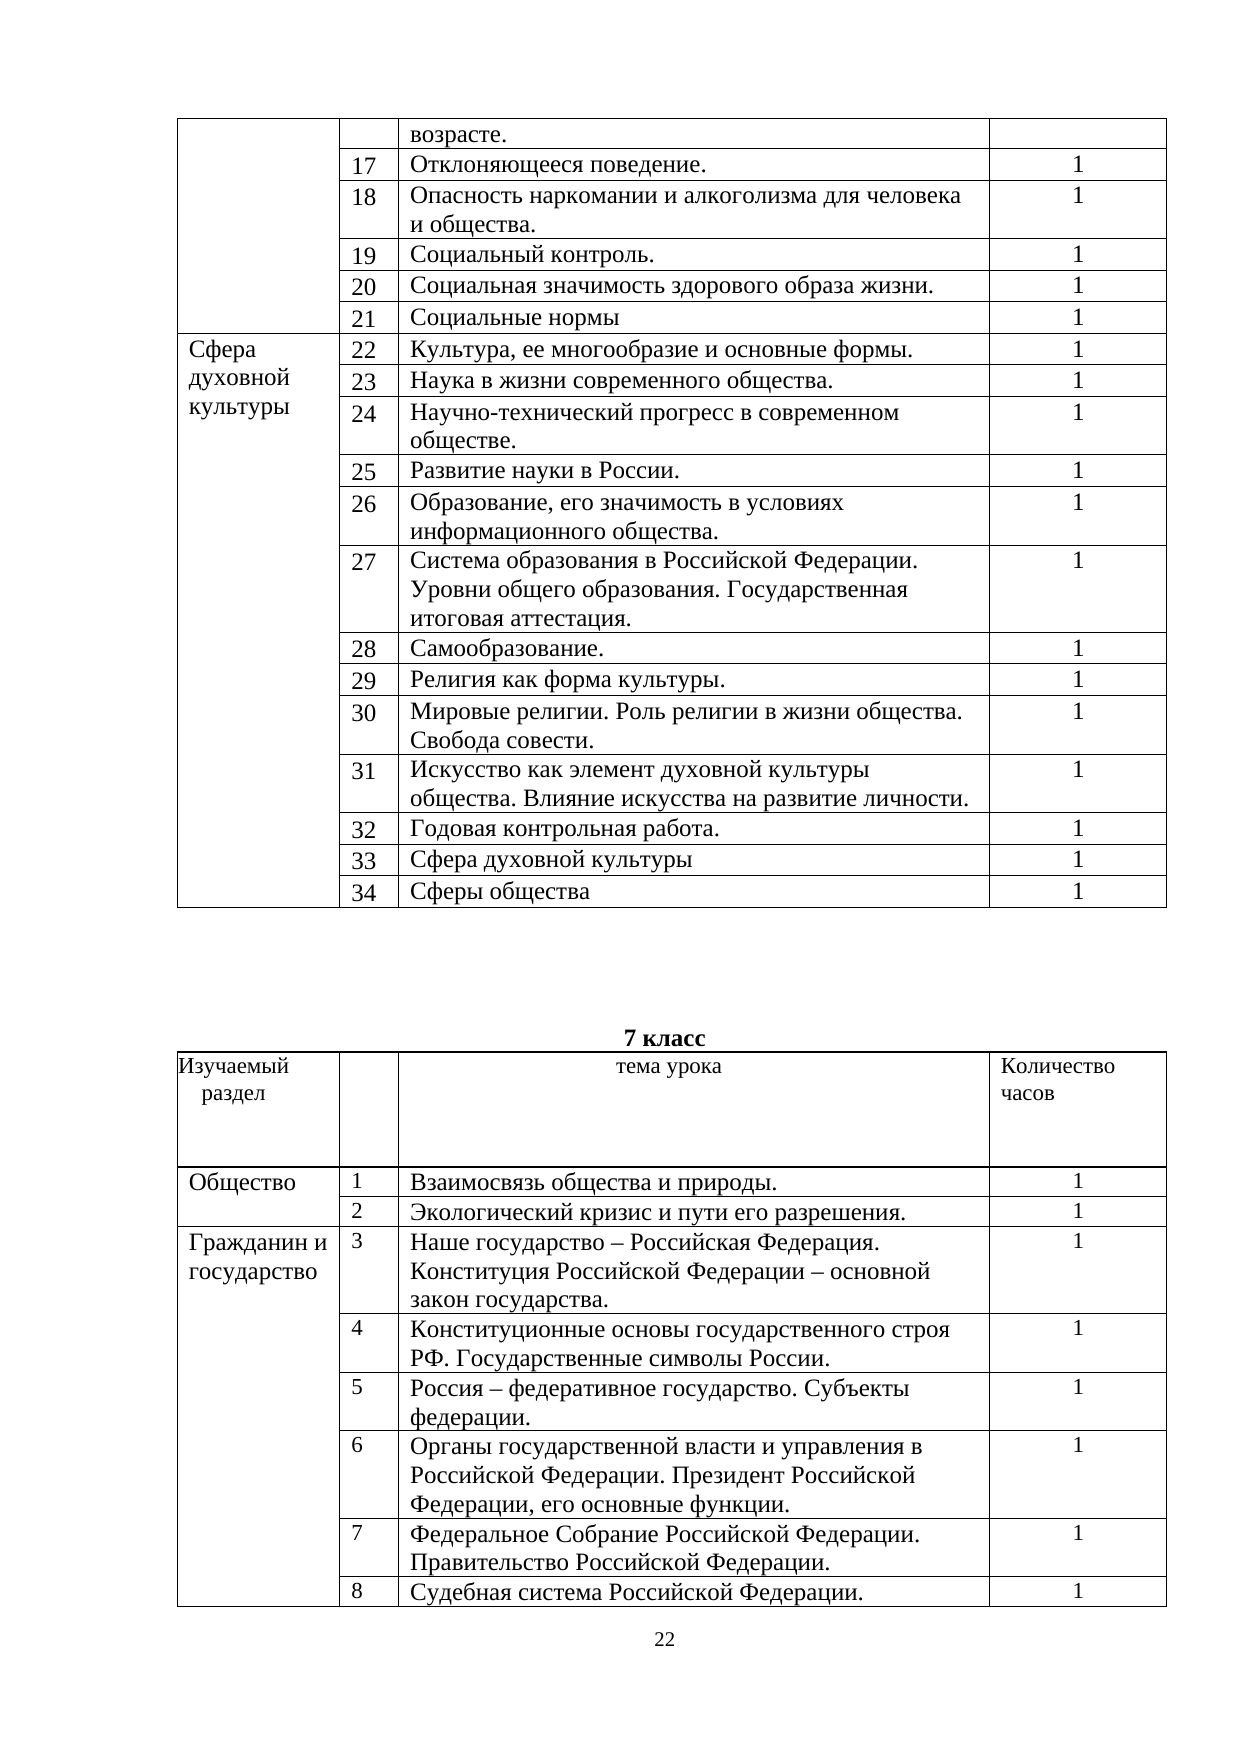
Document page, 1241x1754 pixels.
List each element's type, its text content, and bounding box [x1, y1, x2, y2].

table_cell Религия как форма культуры. [399, 664, 989, 695]
table_cell 1 [990, 1168, 1166, 1196]
table_cell Развитие науки в России. [399, 455, 989, 486]
table_cell 1 [990, 664, 1166, 695]
table_cell 1 [990, 876, 1166, 907]
table_cell 1 [990, 546, 1166, 632]
table_cell Россия – федеративное государство. Субъекты федерации. [399, 1373, 989, 1430]
table_cell 8 [340, 1577, 398, 1606]
table_cell 23 [340, 365, 398, 396]
table_cell 17 [340, 149, 398, 179]
table_cell Наука в жизни современного общества. [399, 365, 989, 396]
table_cell 1 [990, 1373, 1166, 1430]
table_cell 2 [340, 1197, 398, 1226]
table_cell 1 [990, 845, 1166, 875]
table_cell Образование, его значимость в условиях информационного общества. [399, 487, 989, 544]
table_cell 19 [340, 239, 398, 269]
table_cell Взаимосвязь общества и природы. [399, 1168, 989, 1196]
table_cell Социальный контроль. [399, 239, 989, 269]
table_cell 1 [990, 633, 1166, 663]
table_header Количество часов [990, 1053, 1166, 1166]
table_cell 33 [340, 845, 398, 875]
table_cell 1 [990, 365, 1166, 396]
table_header [340, 1053, 398, 1166]
table_cell Научно-технический прогресс в современном обществе. [399, 397, 989, 454]
table_cell Опасность наркомании и алкоголизма для человека и общества. [399, 181, 989, 238]
table_cell 1 [990, 487, 1166, 544]
table_cell 1 [990, 271, 1166, 301]
table_cell 3 [340, 1227, 398, 1313]
table_cell 1 [990, 397, 1166, 454]
table_cell 32 [340, 813, 398, 843]
table_cell 1 [990, 119, 1166, 148]
table_cell 26 [340, 487, 398, 544]
table_cell Сферы общества [399, 876, 989, 907]
table_cell Искусство как элемент духовной культуры общества. Влияние искусства на развитие личности. [399, 755, 989, 812]
table_cell 1 [990, 334, 1166, 364]
table_cell 1 [990, 1197, 1166, 1226]
table_cell 25 [340, 455, 398, 486]
table_cell Органы государственной власти и управления в Российской Федерации. Президент Российской Федерации, его основные функции. [399, 1431, 989, 1518]
table_cell Культура, ее многообразие и основные формы. [399, 334, 989, 364]
table_header Изучаемый раздел [178, 1053, 339, 1166]
table_cell 1 [990, 1519, 1166, 1576]
table_cell 1 [990, 239, 1166, 269]
table_cell 1 [990, 149, 1166, 179]
table_cell Сфера духовной культуры [399, 845, 989, 875]
table_cell 30 [340, 696, 398, 753]
table_cell 21 [340, 302, 398, 333]
table_cell Самообразование. [399, 633, 989, 663]
table_cell 1 [990, 696, 1166, 753]
table_cell Гражданин и государство [178, 1227, 339, 1606]
table_cell 1 [990, 1314, 1166, 1372]
table_cell 1 [990, 181, 1166, 238]
table_cell Социальные нормы [399, 302, 989, 333]
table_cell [399, 1577, 989, 1606]
table_cell 28 [340, 633, 398, 663]
text 7 класс [177, 1023, 1152, 1051]
table_cell Социальная значимость здорового образа жизни. [399, 271, 989, 301]
table_cell 27 [340, 546, 398, 632]
table_cell Отклоняющееся поведение. [399, 149, 989, 179]
table_cell 1 [990, 302, 1166, 333]
table_header тема урока [399, 1053, 989, 1166]
table_cell 1 [990, 755, 1166, 812]
table_cell Экологический кризис и пути его разрешения. [399, 1197, 989, 1226]
table_cell Годовая контрольная работа. [399, 813, 989, 843]
table_cell Система образования в Российской Федерации. Уровни общего образования. Государственная итоговая аттестация. [399, 546, 989, 632]
table_cell Федеральное Собрание Российской Федерации. Правительство Российской Федерации. [399, 1519, 989, 1576]
table_cell 7 [340, 1519, 398, 1576]
table_cell Общество [178, 1168, 339, 1226]
table_cell 34 [340, 876, 398, 907]
table_cell 1 [340, 1168, 398, 1196]
table_cell 20 [340, 271, 398, 301]
table_cell 1 [990, 455, 1166, 486]
table_cell 1 [990, 1577, 1166, 1606]
table_cell 1 [990, 813, 1166, 843]
table_cell Конституционные основы государственного строя РФ. Государственные символы России. [399, 1314, 989, 1372]
table_cell 22 [340, 334, 398, 364]
table_cell 1 [990, 1431, 1166, 1518]
table_cell Сфера духовной культуры [178, 334, 339, 907]
table_cell 16 [340, 119, 398, 148]
table_cell 29 [340, 664, 398, 695]
table_cell 1 [990, 1227, 1166, 1313]
table_cell 4 [340, 1314, 398, 1372]
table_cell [399, 119, 989, 148]
table_cell 24 [340, 397, 398, 454]
table_cell 18 [340, 181, 398, 238]
table_cell 31 [340, 755, 398, 812]
table_cell 6 [340, 1431, 398, 1518]
table_cell Мировые религии. Роль религии в жизни общества. Свобода совести. [399, 696, 989, 753]
table_cell 5 [340, 1373, 398, 1430]
table_cell Наше государство – Российская Федерация. Конституция Российской Федерации – основной закон государства. [399, 1227, 989, 1313]
